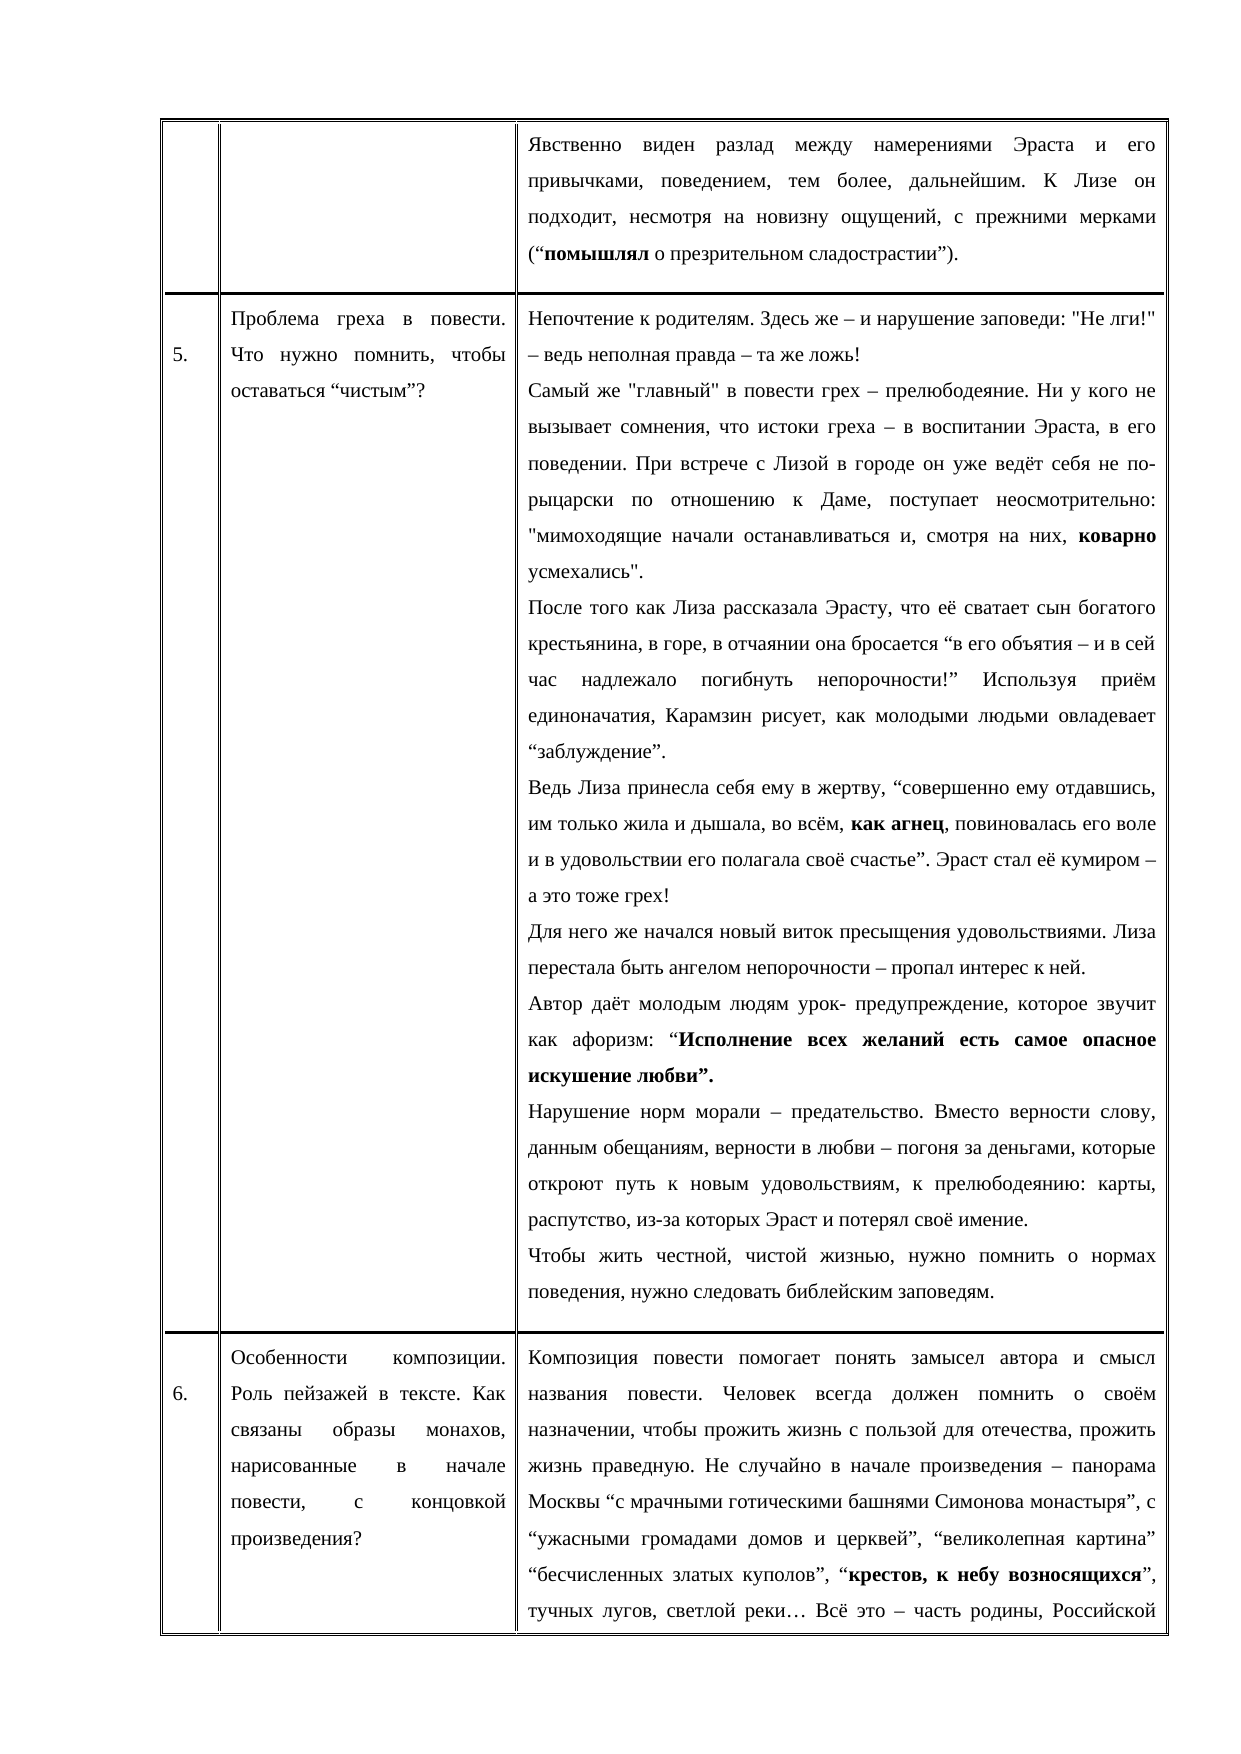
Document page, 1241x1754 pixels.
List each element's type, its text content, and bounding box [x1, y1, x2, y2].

table_cell Непочтение к родителям. Здесь же – и нарушение заповеди: "Не лги!" – ведь неполная правда – та же ложь! Самый же "главный" в повести грех – прелюбодеяние. Ни у кого не вызывает сомнения, что истоки греха – в воспитании Эраста, в его поведении. При встрече с Лизой в городе он уже ведёт себя не по-рыцарски по отношению к Даме, поступает неосмотрительно: "мимоходящие начали останавливаться и, смотря на них, коварно усмехались". После того как Лиза рассказала Эрасту, что её сватает сын богатого крестьянина, в горе, в отчаянии она бросается “в его объятия – и в сей час надлежало погибнуть непорочности!” Используя приём единоначатия, Карамзин рисует, как молодыми людьми овладевает “заблуждение”. Ведь Лиза принесла себя ему в жертву, “совершенно ему отдавшись, им только жила и дышала, во всём, как агнец, повиновалась его воле и в удовольствии его полагала своё счастье”. Эраст стал её кумиром – а это тоже грех! Для него же начался новый виток пресыщения удовольствиями. Лиза перестала быть ангелом непорочности – пропал интерес к ней. Автор даёт молодым людям урок- предупреждение, которое звучит как афоризм: “Исполнение всех желаний есть самое опасное искушение любви”. Нарушение норм морали – предательство. Вместо верности слову, данным обещаниям, верности в любви – погоня за деньгами, которые откроют путь к новым удовольствиям, к прелюбодеянию: карты, распутство, из-за которых Эраст и потерял своё имение. Чтобы жить честной, чистой жизнью, нужно помнить о нормах поведения, нужно следовать библейским заповедям. [518, 292, 1166, 1331]
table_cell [517, 122, 1166, 292]
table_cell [220, 1334, 517, 1632]
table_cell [220, 122, 517, 292]
table_cell Проблема греха в повести. Что нужно помнить, чтобы оставаться “чистым”? [221, 295, 515, 1331]
table_cell 5. [163, 292, 218, 1331]
table_cell 4. [163, 122, 220, 292]
table_cell 6. [163, 1331, 220, 1632]
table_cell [517, 1331, 1166, 1632]
